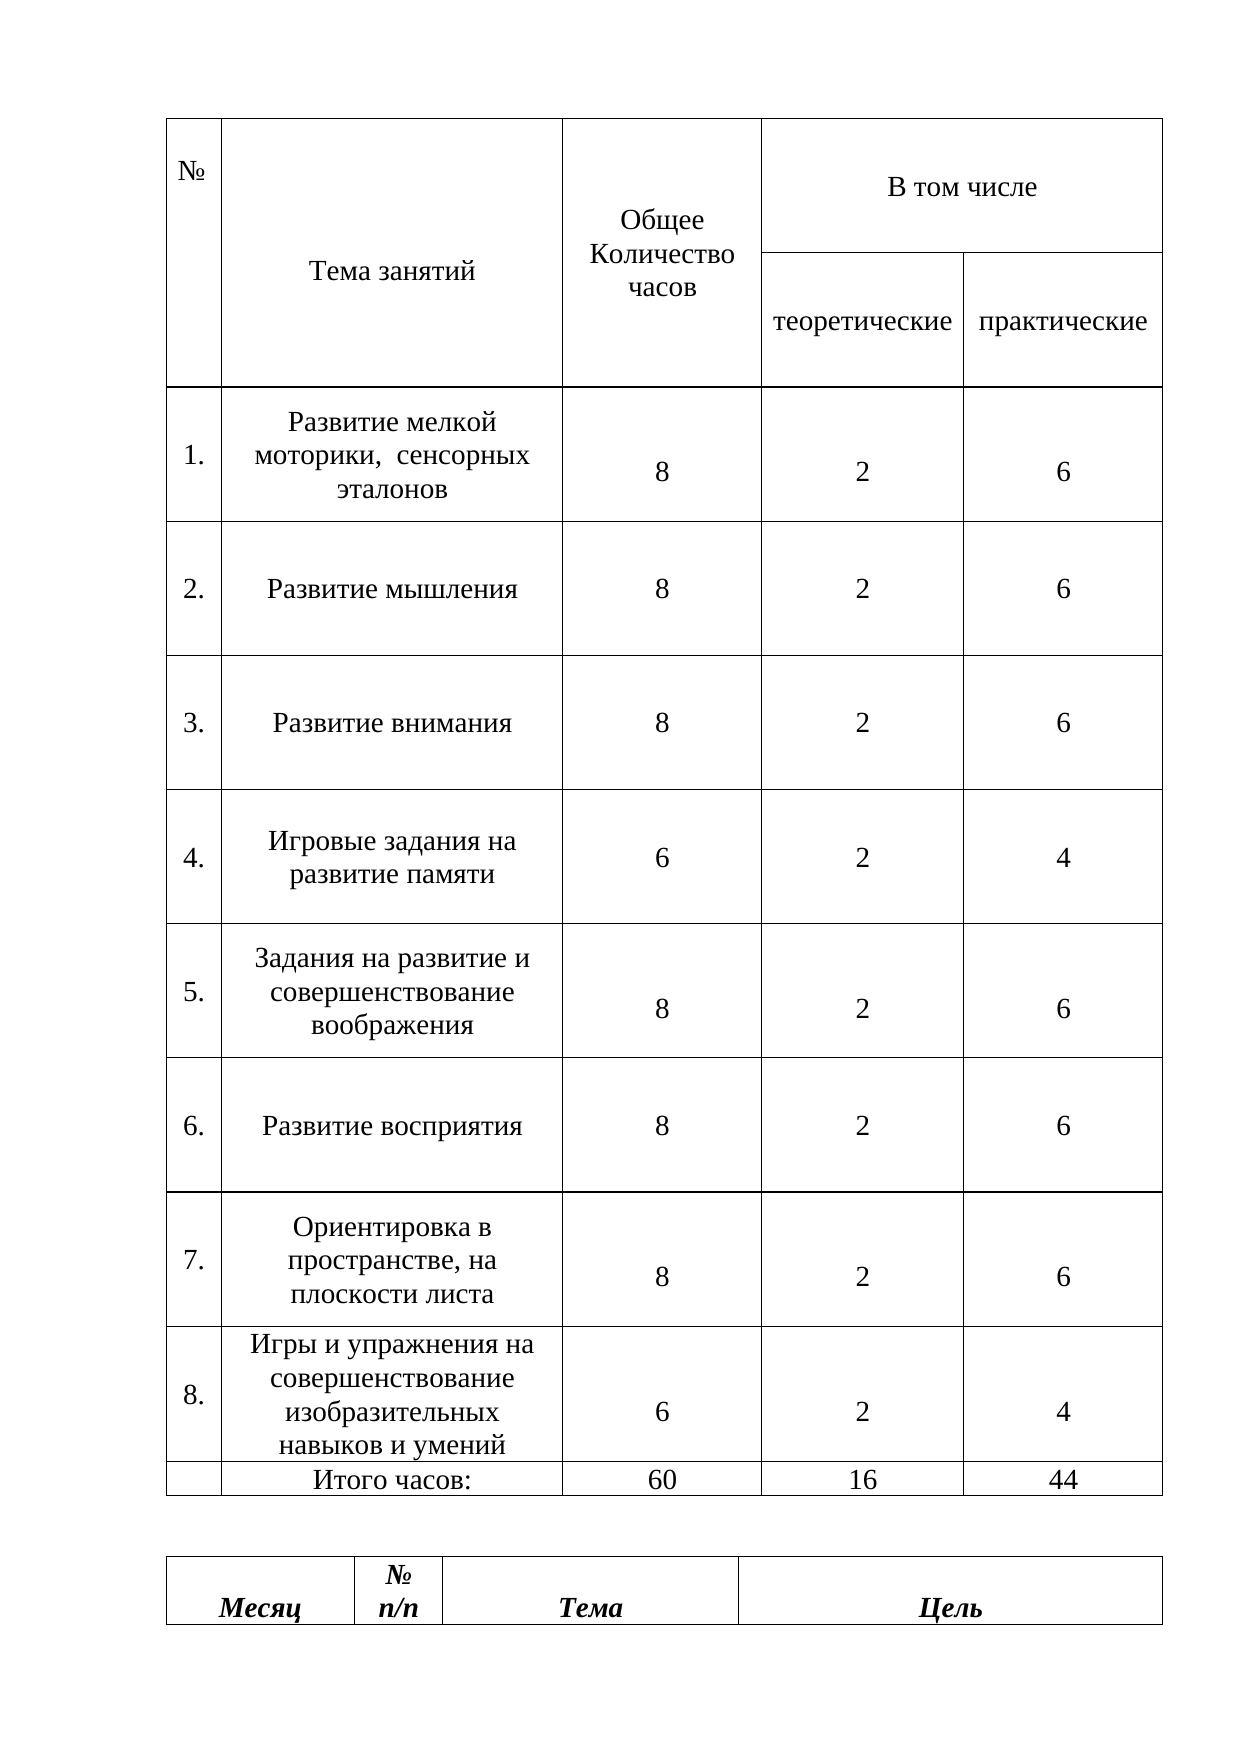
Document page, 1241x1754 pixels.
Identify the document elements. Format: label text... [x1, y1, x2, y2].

table_cell 44 [964, 1462, 1162, 1495]
table_header Цель [739, 1557, 1162, 1624]
table_cell 2 [762, 522, 963, 655]
table_cell 2 [762, 1327, 963, 1461]
table_cell Игры и упражнения на совершенствование изобразительных навыков и умений [222, 1327, 562, 1461]
table_cell 7. [167, 1193, 221, 1326]
table_cell 8 [563, 1193, 761, 1326]
table_cell 8 [563, 1058, 761, 1191]
table_header № п/п [355, 1557, 442, 1624]
table_cell 2 [762, 1193, 963, 1326]
table_cell 6 [563, 790, 761, 923]
table_cell 8 [563, 522, 761, 655]
table_cell Итого часов: [222, 1462, 562, 1495]
table_cell практические [964, 253, 1162, 386]
table_cell 2 [762, 924, 963, 1057]
table_cell 2 [762, 388, 963, 521]
table_cell 8 [563, 924, 761, 1057]
table_cell 6 [964, 388, 1162, 521]
table_cell 8. [167, 1327, 221, 1461]
table_cell 2. [167, 522, 221, 655]
table_header № [167, 119, 221, 386]
table_cell 60 [563, 1462, 761, 1495]
table_cell 6 [563, 1327, 761, 1461]
table_cell 1. [167, 388, 221, 521]
table_cell 4. [167, 790, 221, 923]
table_header Тема [443, 1557, 738, 1624]
table_cell Развитие восприятия [222, 1058, 562, 1191]
table_cell 6. [167, 1058, 221, 1191]
table_cell 16 [762, 1462, 963, 1495]
table_cell Развитие внимания [222, 656, 562, 789]
table_header Общее Количество часов [563, 119, 761, 386]
table_cell Задания на развитие и совершенствование воображения [222, 924, 562, 1057]
table_cell 3. [167, 656, 221, 789]
table_cell 8 [563, 388, 761, 521]
table_cell 2 [762, 656, 963, 789]
table_cell 4 [964, 1327, 1162, 1461]
table_cell 2 [762, 790, 963, 923]
table_cell Ориентировка в пространстве, на плоскости листа [222, 1193, 562, 1326]
table_cell 4 [964, 790, 1162, 923]
table_header Месяц [167, 1557, 354, 1624]
table_cell 6 [964, 1193, 1162, 1326]
table_cell 2 [762, 1058, 963, 1191]
table_cell Развитие мышления [222, 522, 562, 655]
table_cell 6 [964, 1058, 1162, 1191]
table_header В том числе [762, 119, 1162, 252]
table_cell 6 [964, 656, 1162, 789]
table_cell 6 [964, 522, 1162, 655]
table_cell Игровые задания на развитие памяти [222, 790, 562, 923]
table_cell 6 [964, 924, 1162, 1057]
table_cell теоретические [762, 253, 963, 386]
table_header Тема занятий [222, 119, 562, 386]
table_cell Развитие мелкой моторики, сенсорных эталонов [222, 388, 562, 521]
table_cell 5. [167, 924, 221, 1057]
table_cell 8 [563, 656, 761, 789]
table_cell [167, 1462, 221, 1495]
